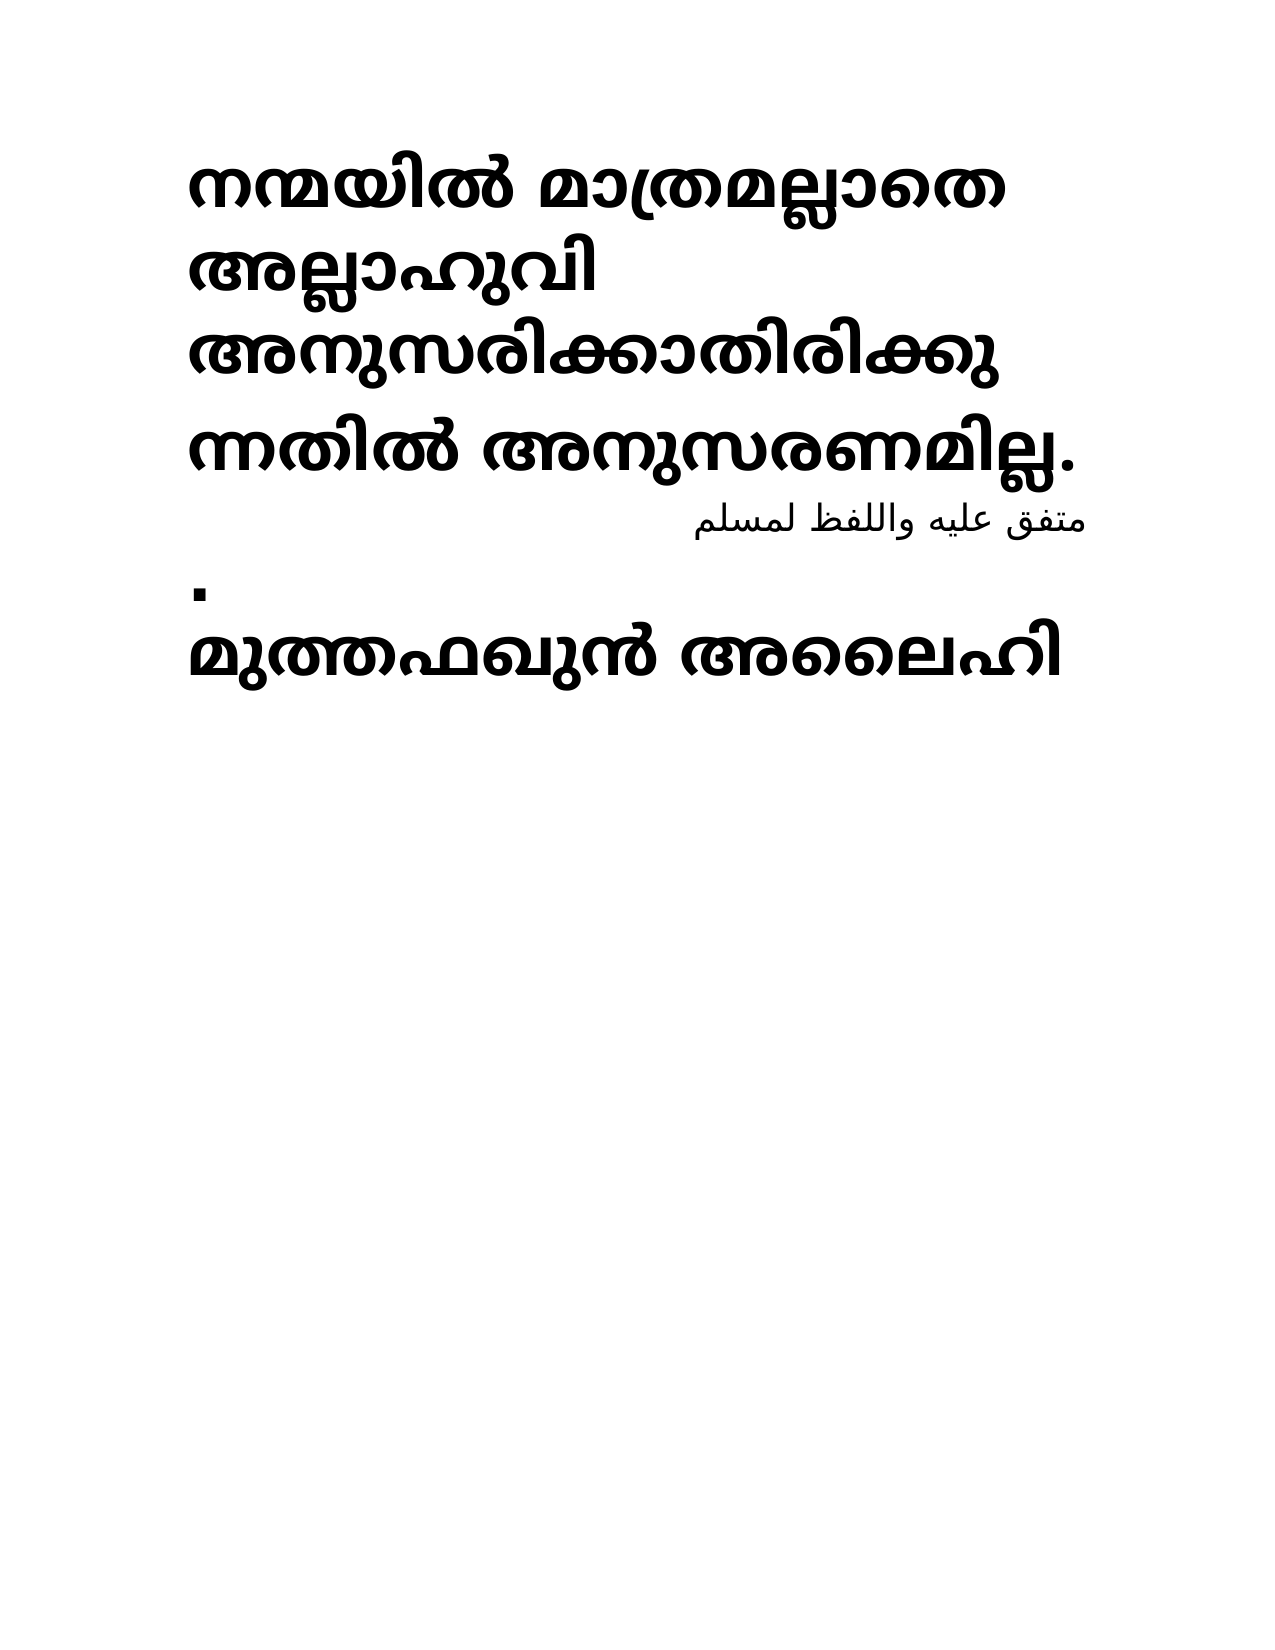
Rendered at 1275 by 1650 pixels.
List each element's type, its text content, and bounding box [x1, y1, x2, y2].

text . [187, 540, 1087, 617]
text മുത്തഫഖുൻ അലൈഹി [187, 617, 1087, 701]
text നന്മയിൽ മാത്രമല്ലാതെ അല്ലാഹുവി അനുസരിക്കാതിരിക്കുന്നതിൽ അനുസരണമില്ല. [187, 150, 1087, 496]
text متفق عليه واللفظ لمسلم [187, 496, 1087, 540]
